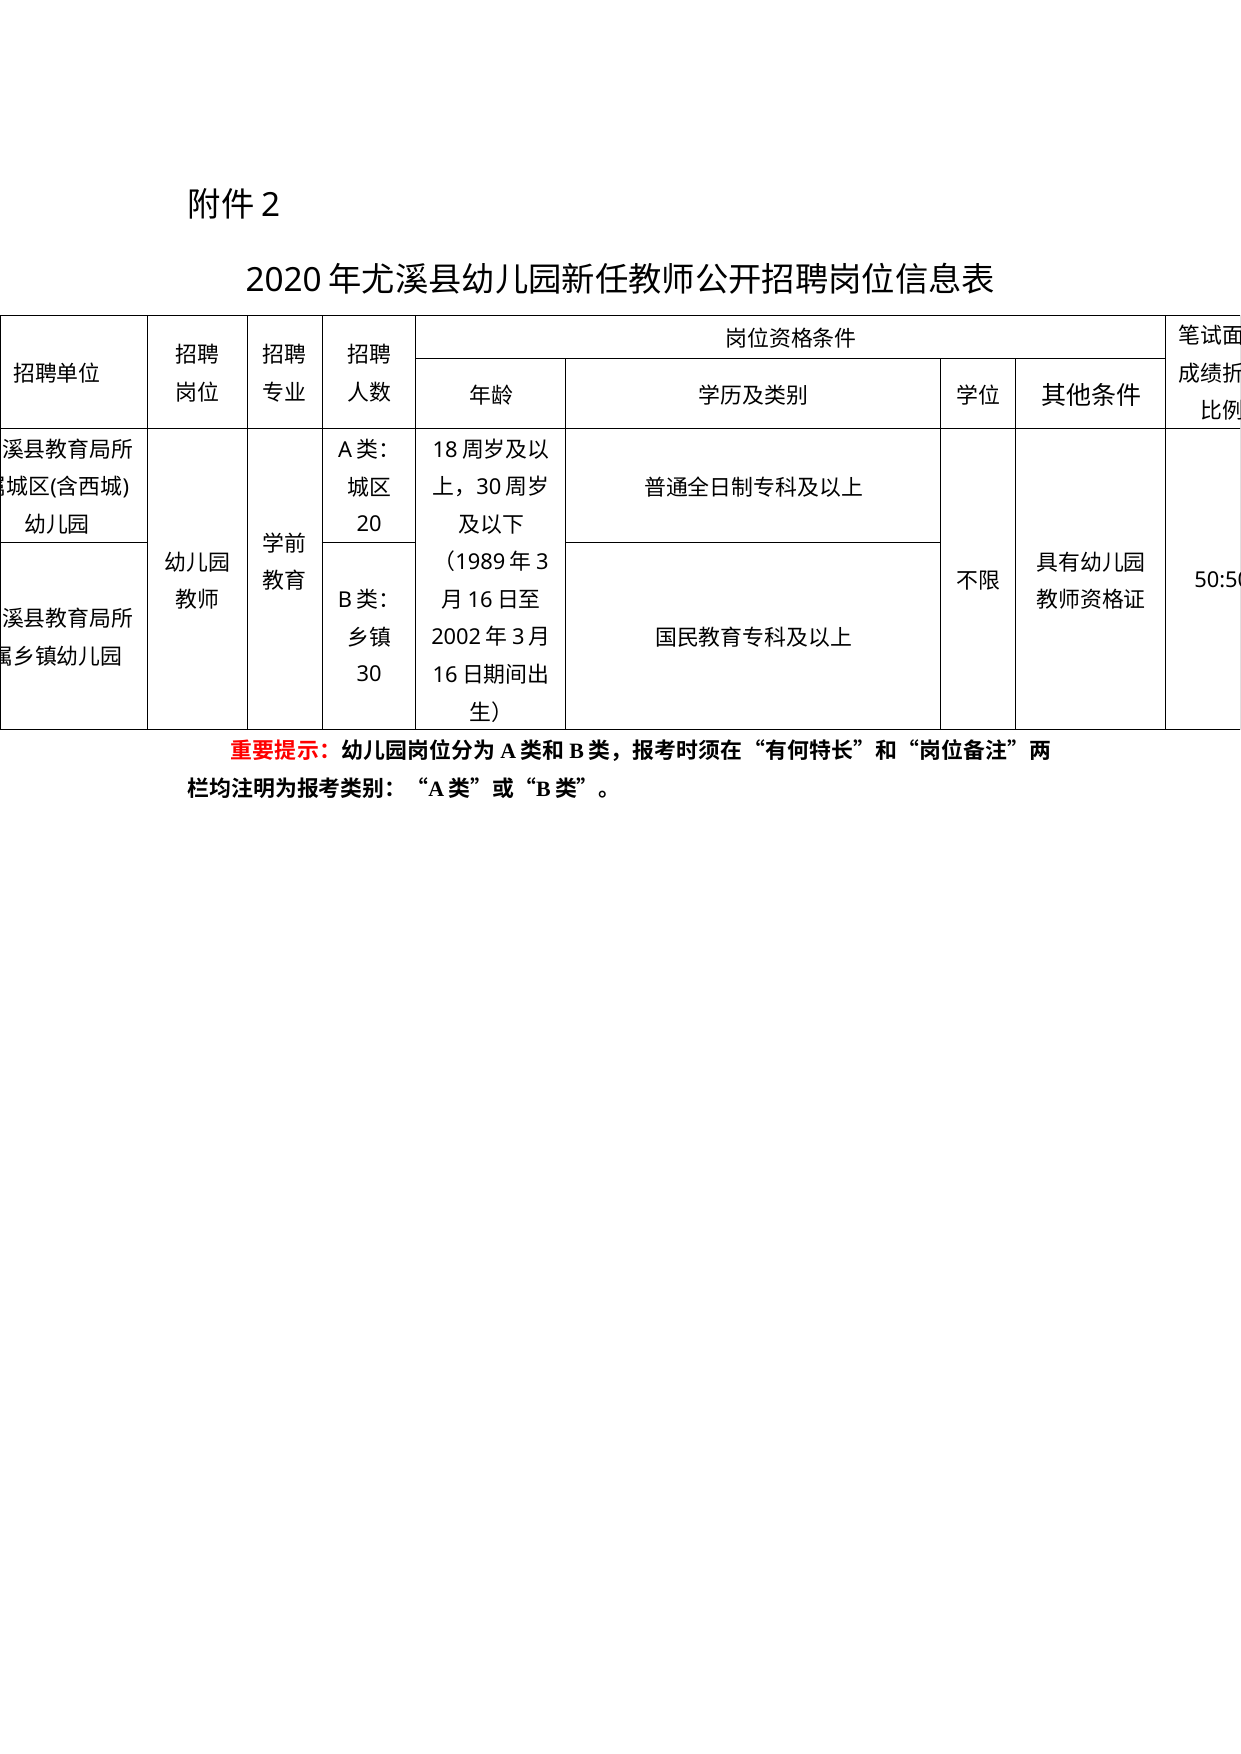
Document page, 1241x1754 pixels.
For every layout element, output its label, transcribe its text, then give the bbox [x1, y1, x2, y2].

table_cell 幼儿园教师 [148, 429, 247, 729]
text 附件2 [187, 164, 1053, 239]
table_cell 尤溪县教育局所属乡镇幼儿园 [1, 543, 147, 729]
table_cell 普通全日制专科及以上 [566, 429, 940, 542]
table_cell 18周岁及以上，30周岁及以下（至期间出生） [416, 429, 565, 729]
table_cell 50:50 [1166, 429, 1240, 729]
table_cell 学位 [941, 359, 1015, 428]
table_cell 学前教育 [248, 429, 322, 729]
table_header 招聘单位 [1, 316, 147, 428]
text 2020年尤溪县幼儿园新任教师公开招聘岗位信息表 [187, 239, 1053, 314]
table_header 招聘 岗位 [148, 316, 247, 428]
table_cell 具有幼儿园教师资格证 [1016, 429, 1165, 729]
table_cell 尤溪县教育局所属城区(含西城)幼儿园 [1, 429, 147, 542]
table_cell 年龄 [416, 359, 565, 428]
text 重要提示：幼儿园岗位分为A类和B类，报考时须在“有何特长”和“岗位备注”两栏均注明为报考类别：“A类”或“B类”。 [187, 730, 1053, 805]
table_header 招聘 人数 [323, 316, 415, 428]
table_cell A类： 城区20 [323, 429, 415, 542]
table_header 招聘专业 [248, 316, 322, 428]
table_cell 学历及类别 [566, 359, 940, 428]
table_cell 不限 [941, 429, 1015, 729]
table_header 笔试面试成绩折算比例 [1166, 316, 1240, 428]
table_cell B类： 乡镇30 [323, 543, 415, 729]
table_header 岗位资格条件 [416, 316, 1165, 358]
table_cell 国民教育专科及以上 [566, 543, 940, 729]
table_cell 其他条件 [1016, 359, 1165, 428]
